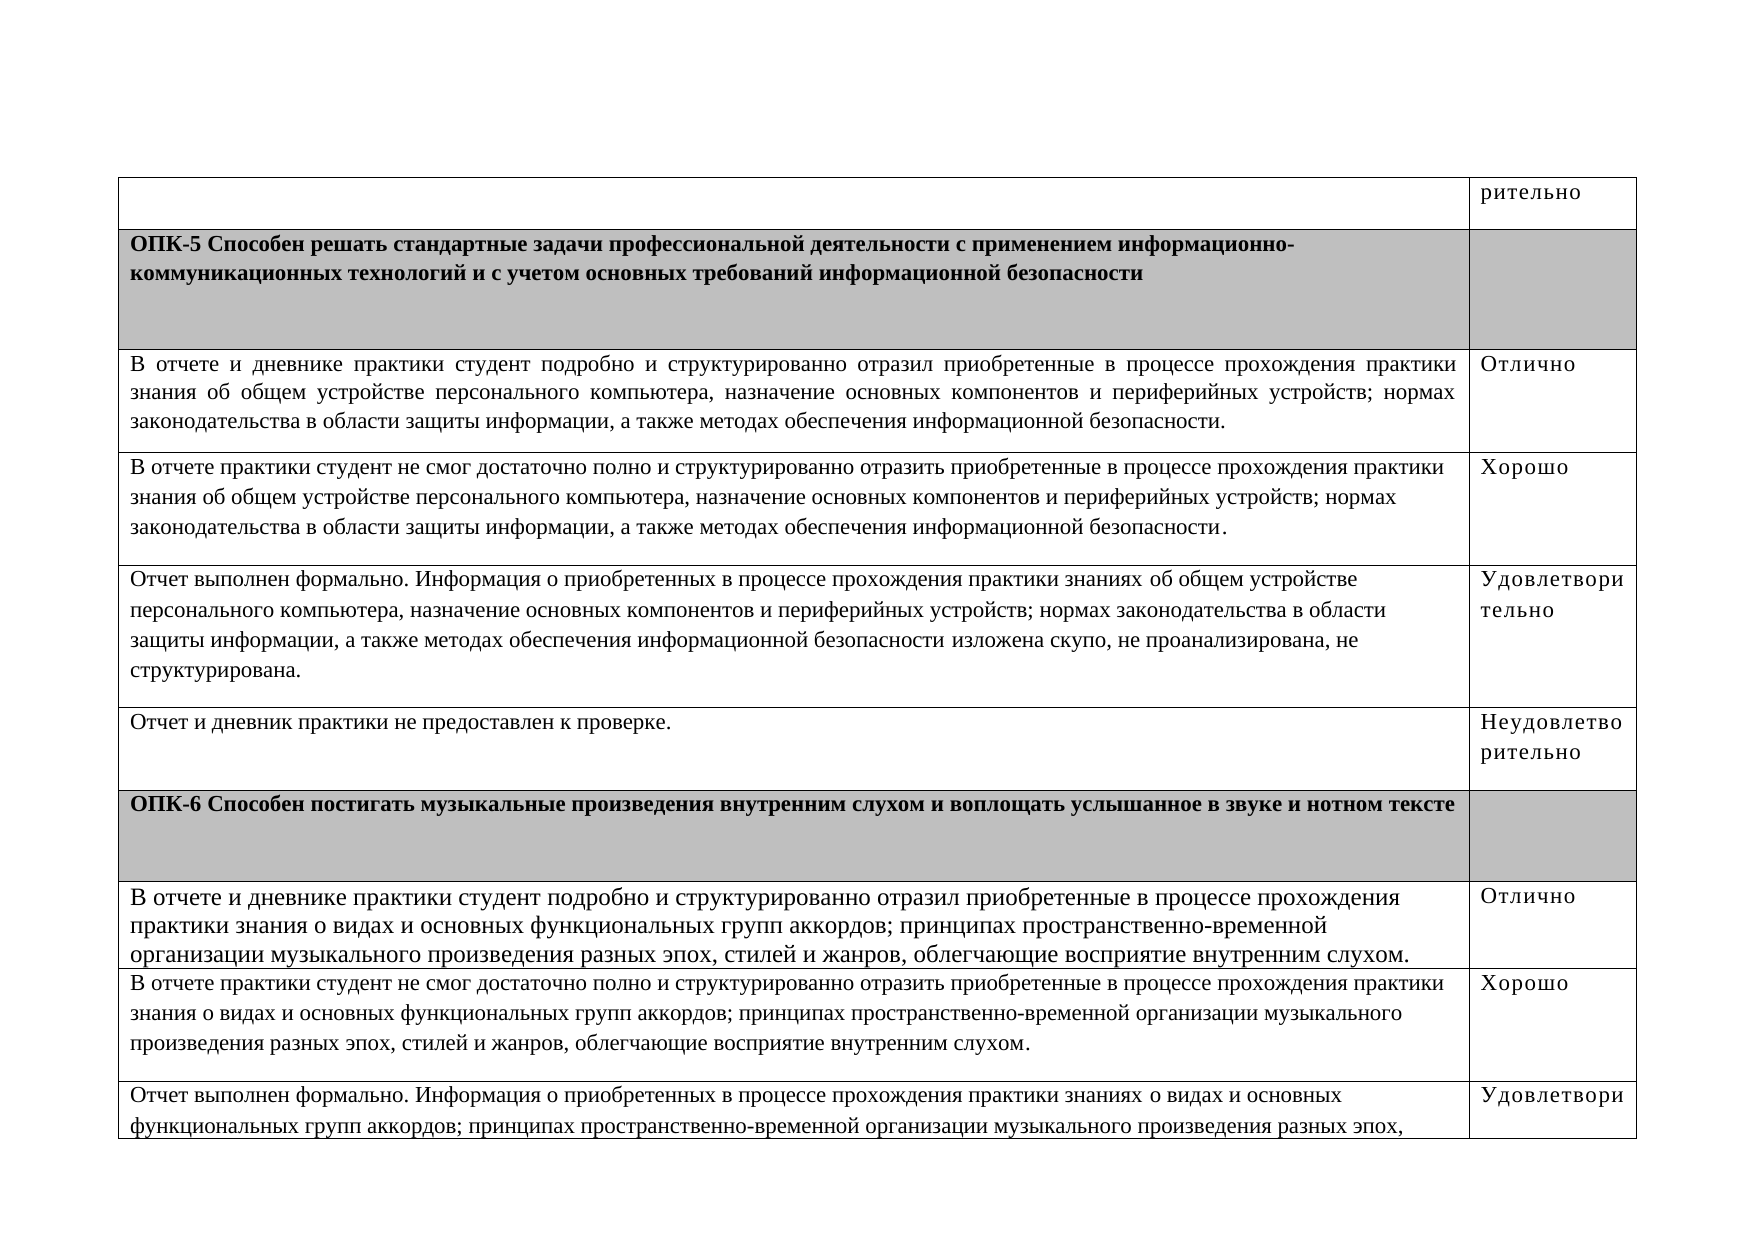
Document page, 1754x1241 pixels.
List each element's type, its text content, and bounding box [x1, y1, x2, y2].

table_cell [1470, 230, 1636, 349]
table_cell Неудовлетворительно [1470, 708, 1636, 789]
table_cell Хорошо [1470, 453, 1636, 564]
table_cell Отчет выполнен формально. Информация о приобретенных в процессе прохождения практики знаниях об общем устройстве персонального компьютера, назначение основных компонентов и периферийных устройств; нормах законодательства в области защиты информации, а также методах обеспечения информационной безопасности изложена скупо, не проанализирована, не структурирована. [119, 566, 1469, 707]
table_cell Удовлетворительно [1470, 1082, 1636, 1138]
table_cell В отчете практики студент не смог достаточно полно и структурированно отразить приобретенные в процессе прохождения практики знания о видах и основных функциональных групп аккордов; принципах пространственно-временной организации музыкального произведения разных эпох, стилей и жанров, облегчающие восприятие внутренним слухом. [119, 969, 1469, 1081]
table_cell ОПК-6 Способен постигать музыкальные произведения внутренним слухом и воплощать услышанное в звуке и нотном тексте [119, 791, 1469, 881]
table_cell ОПК-5 Способен решать стандартные задачи профессиональной деятельности с применением информационно-коммуникационных технологий и с учетом основных требований информационной безопасности [119, 230, 1469, 349]
table_cell Удовлетворительно [1470, 566, 1636, 707]
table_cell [119, 178, 1469, 229]
table_cell Неудовлетворительно [1470, 178, 1636, 229]
table_cell Хорошо [1470, 969, 1636, 1081]
table_cell Отчет и дневник практики не предоставлен к проверке. [119, 708, 1469, 789]
table_cell В отчете практики студент не смог достаточно полно и структурированно отразить приобретенные в процессе прохождения практики знания об общем устройстве персонального компьютера, назначение основных компонентов и периферийных устройств; нормах законодательства в области защиты информации, а также методах обеспечения информационной безопасности. [119, 453, 1469, 564]
table_cell Отлично [1470, 350, 1636, 452]
table_cell [1470, 791, 1636, 881]
table_cell Отлично [1470, 882, 1636, 968]
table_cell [119, 1082, 1469, 1138]
table_cell В отчете и дневнике практики студент подробно и структурированно отразил приобретенные в процессе прохождения практики знания о видах и основных функциональных групп аккордов; принципах пространственно-временной организации музыкального произведения разных эпох, стилей и жанров, облегчающие восприятие внутренним слухом. [119, 882, 1469, 968]
table_cell В отчете и дневнике практики студент подробно и структурированно отразил приобретенные в процессе прохождения практики знания об общем устройстве персонального компьютера, назначение основных компонентов и периферийных устройств; нормах законодательства в области защиты информации, а также методах обеспечения информационной безопасности. [119, 350, 1469, 452]
